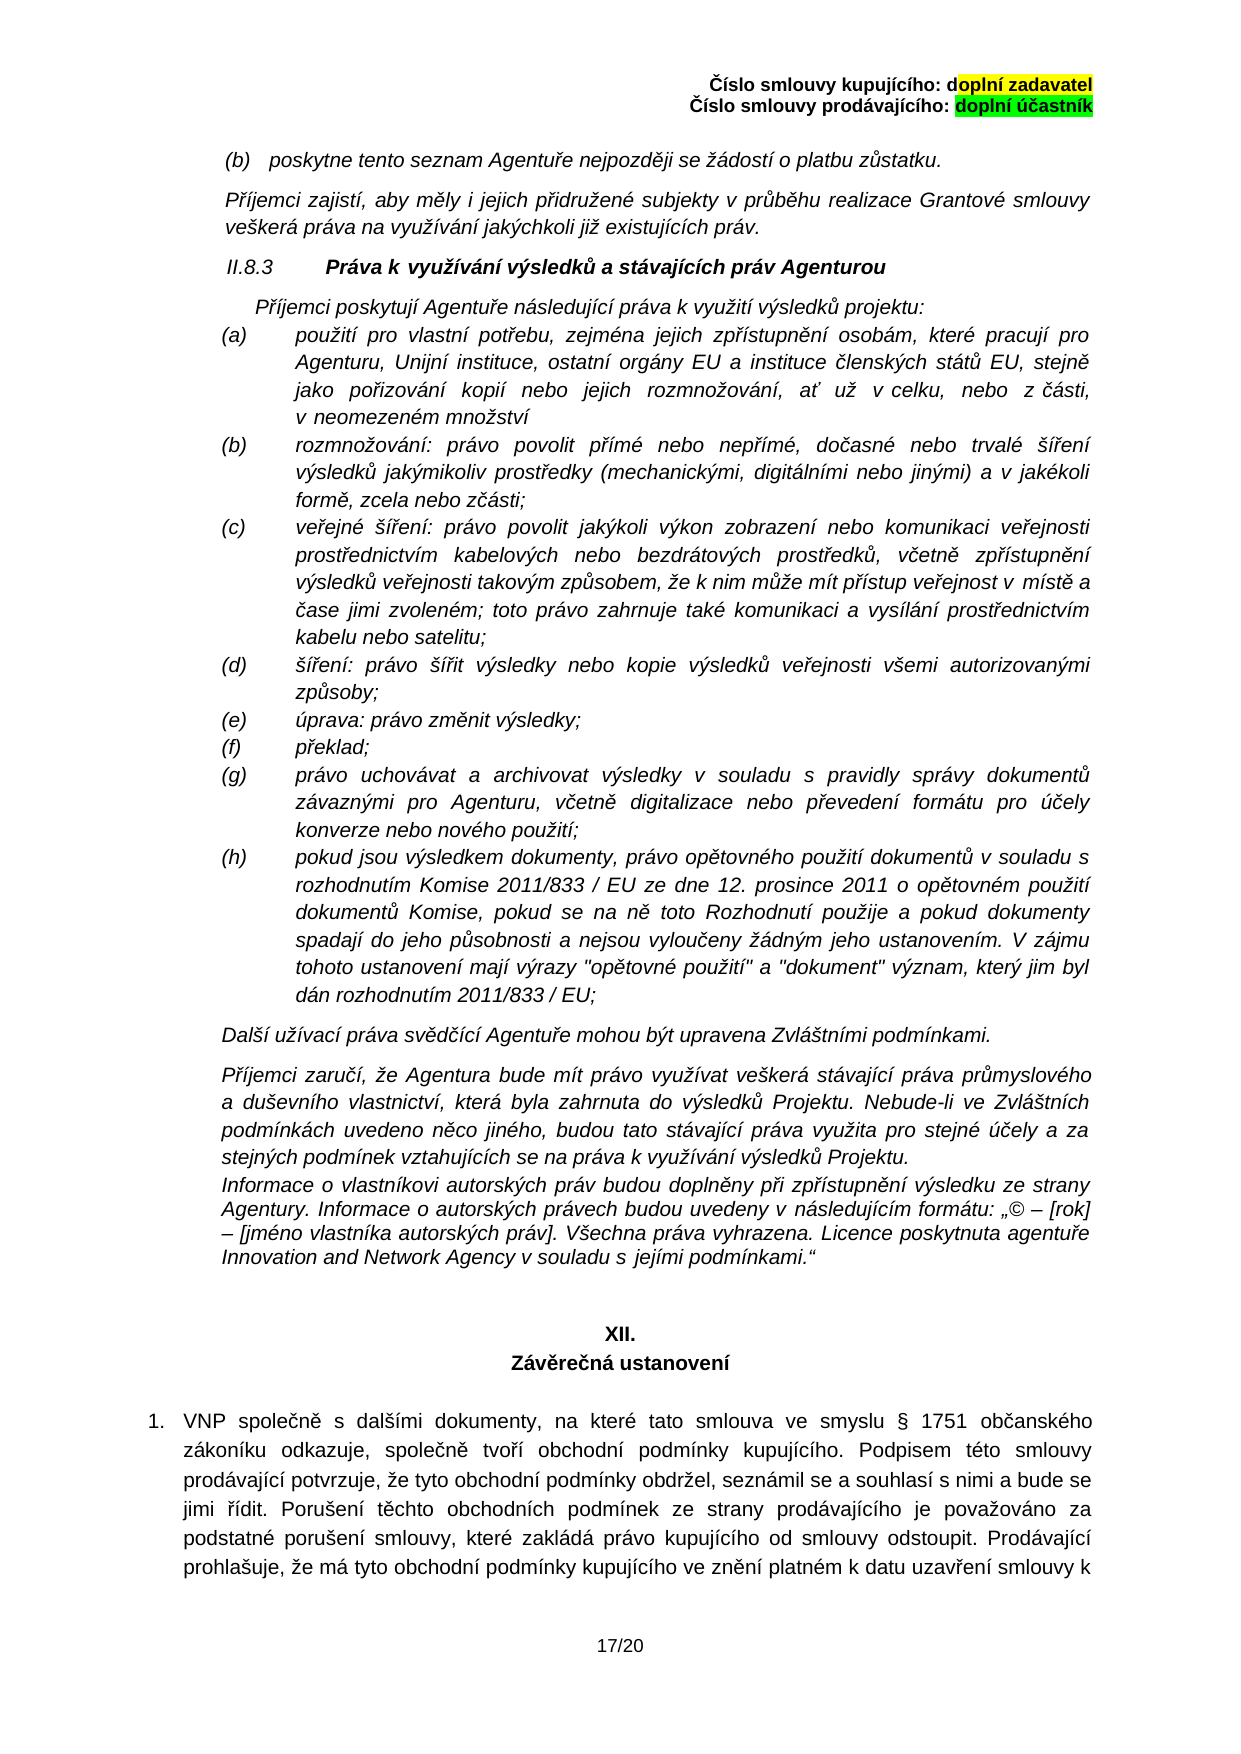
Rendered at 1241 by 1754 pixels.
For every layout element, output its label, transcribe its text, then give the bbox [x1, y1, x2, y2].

text II.8.3 Práva k využívání výsledků a stávajících práv Agenturou [215, 255, 1093, 279]
text Příjemci zaručí, že Agentura bude mít právo využívat veškerá stávající práva průmyslového a duševního vlastnictví, která byla zahrnuta do výsledků Projektu. Nebude-li ve Zvláštních podmínkách uvedeno něco jiného, budou tato stávající práva využita pro stejné účely a za stejných podmínek vztahujících se na práva k využívání výsledků Projektu. [221, 1063, 1093, 1169]
list pokud jsou výsledkem dokumenty, právo opětovného použití dokumentů v souladu s rozhodnutím Komise 2011/833 / EU ze dne 12. prosince 2011 o opětovném použití dokumentů Komise, pokud se na ně toto Rozhodnutí použije a pokud dokumenty spadají do jeho působnosti a nejsou vyloučeny žádným jeho ustanovením. V zájmu tohoto ustanovení mají výrazy "opětovné použití" a "dokument" význam, který jim byl dán rozhodnutím 2011/833 / EU; [221, 845, 1093, 1007]
text Informace o vlastníkovi autorských práv budou doplněny při zpřístupnění výsledku ze strany Agentury. Informace o autorských právech budou uvedeny v následujícím formátu: „© – [rok] – [jméno vlastníka autorských práv]. Všechna práva vyhrazena. Licence poskytnuta agentuře Innovation and Network Agency v souladu s jejími podmínkami.“ [221, 1173, 1093, 1268]
list právo uchovávat a archivovat výsledky v souladu s pravidly správy dokumentů závaznými pro Agenturu, včetně digitalizace nebo převedení formátu pro účely konverze nebo nového použití; [221, 763, 1093, 842]
list úprava: právo změnit výsledky; [221, 708, 1093, 732]
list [148, 1404, 1093, 1579]
list překlad; [221, 735, 1093, 759]
text Příjemci poskytují Agentuře následující práva k využití výsledků projektu: [148, 295, 1093, 319]
list použití pro vlastní potřebu, zejména jejich zpřístupnění osobám, které pracují pro Agenturu, Unijní instituce, ostatní orgány EU a instituce členských států EU, stejně jako pořizování kopií nebo jejich rozmnožování, ať už v celku, nebo z části, v neomezeném množství [221, 323, 1093, 429]
list šíření: právo šířit výsledky nebo kopie výsledků veřejnosti všemi autorizovanými způsoby; [221, 653, 1093, 704]
text Další užívací práva svědčící Agentuře mohou být upravena Zvláštními podmínkami. [148, 1023, 1093, 1047]
list rozmnožování: právo povolit přímé nebo nepřímé, dočasné nebo trvalé šíření výsledků jakýmikoliv prostředky (mechanickými, digitálními nebo jinými) a v jakékoli formě, zcela nebo zčásti; [221, 433, 1093, 512]
text Příjemci zajistí, aby měly i jejich přidružené subjekty v průběhu realizace Grantové smlouvy veškerá práva na využívání jakýchkoli již existujících práv. [225, 188, 1093, 239]
text Závěrečná ustanovení [148, 1346, 1093, 1375]
list poskytne tento seznam Agentuře nejpozději se žádostí o platbu zůstatku. [225, 148, 1093, 172]
list veřejné šíření: právo povolit jakýkoli výkon zobrazení nebo komunikaci veřejnosti prostřednictvím kabelových nebo bezdrátových prostředků, včetně zpřístupnění výsledků veřejnosti takovým způsobem, že k nim může mít přístup veřejnost v místě a čase jimi zvoleném; toto právo zahrnuje také komunikaci a vysílání prostřednictvím kabelu nebo satelitu; [221, 515, 1093, 649]
text XII. [148, 1316, 1093, 1346]
